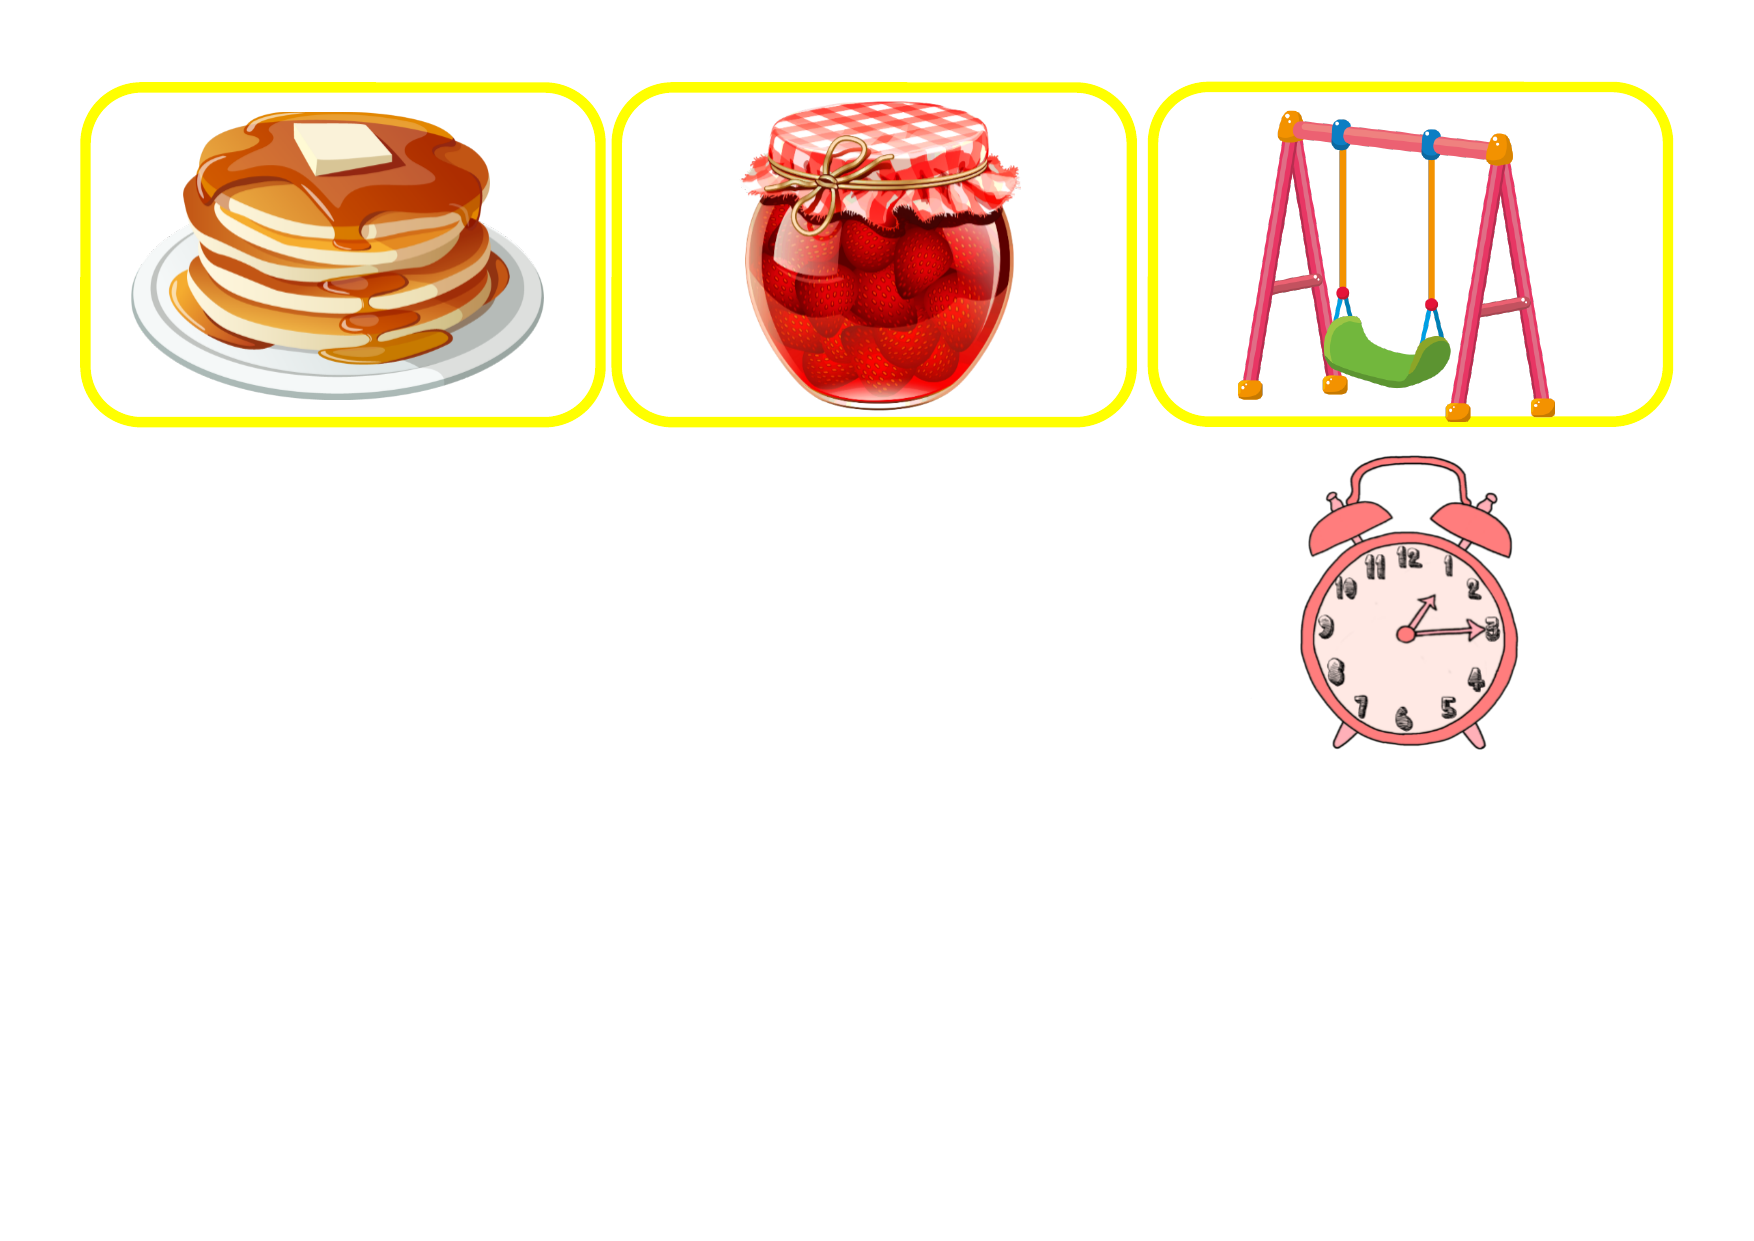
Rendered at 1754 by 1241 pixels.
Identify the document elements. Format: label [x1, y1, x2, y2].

table_header [1144, 75, 1226, 456]
table_header [1570, 75, 1678, 456]
table_header [609, 75, 1143, 456]
table_header [75, 75, 609, 456]
picture [739, 93, 1021, 422]
picture [1217, 75, 1607, 801]
